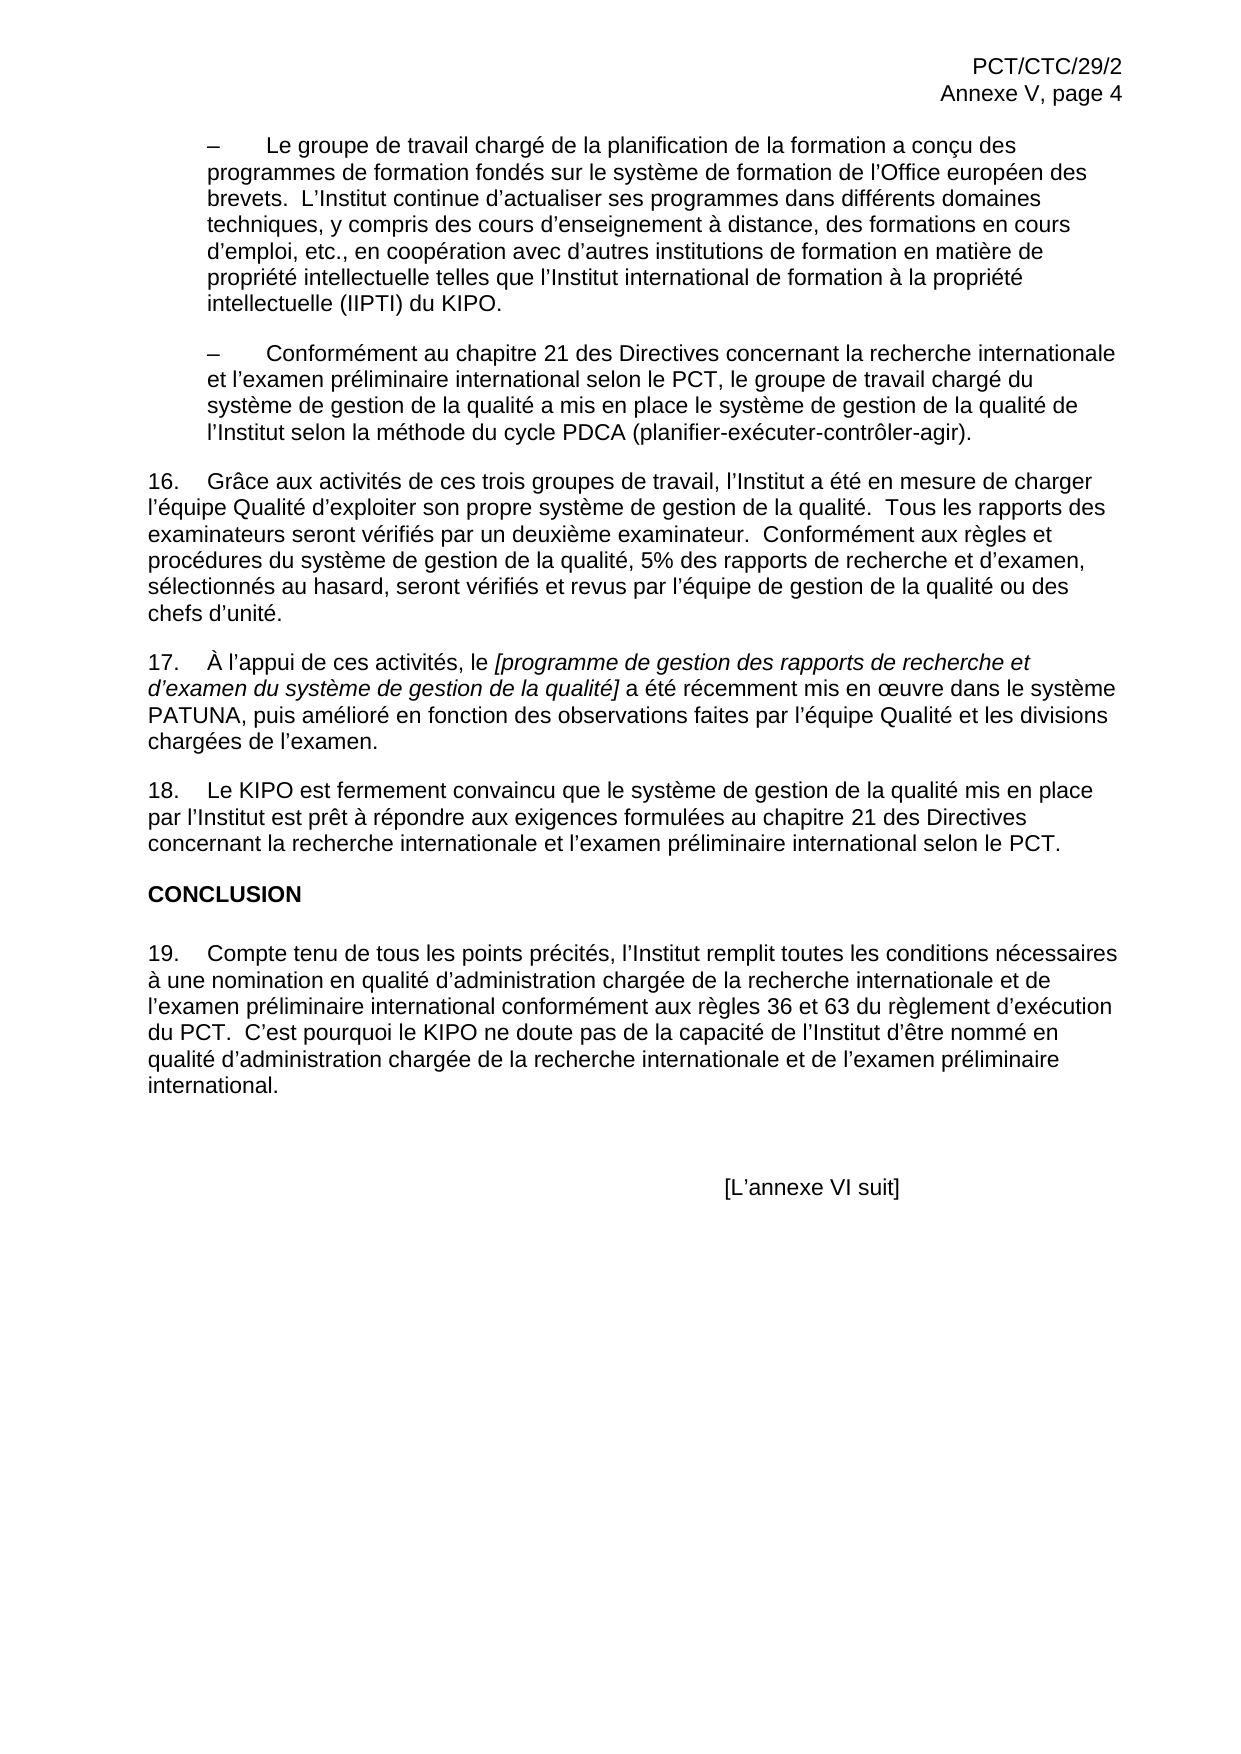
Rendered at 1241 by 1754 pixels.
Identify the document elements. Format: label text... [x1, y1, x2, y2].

list À l’appui de ces activités, le [programme de gestion des rapports de recherche et d’examen du système de gestion de la qualité] a été récemment mis en œuvre dans le système PATUNA, puis amélioré en fonction des observations faites par l’équipe Qualité et les divisions chargées de l’examen. [148, 649, 1122, 754]
list Conformément au chapitre 21 des Directives concernant la recherche internationale et l’examen préliminaire international selon le PCT, le groupe de travail chargé du système de gestion de la qualité a mis en place le système de gestion de la qualité de l’Institut selon la méthode du cycle PDCA (planifier-exécuter-contrôler-agir). [207, 339, 1122, 445]
text [L’annexe VI suit] [724, 1174, 1122, 1200]
list Compte tenu de tous les points précités, l’Institut remplit toutes les conditions nécessaires à une nomination en qualité d’administration chargée de la recherche internationale et de l’examen préliminaire international conformément aux règles 36 et 63 du règlement d’exécution du PCT. C’est pourquoi le KIPO ne doute pas de la capacité de l’Institut d’être nommé en qualité d’administration chargée de la recherche internationale et de l’examen préliminaire international. [148, 940, 1122, 1098]
list Le KIPO est fermement convaincu que le système de gestion de la qualité mis en place par l’Institut est prêt à répondre aux exigences formulées au chapitre 21 des Directives concernant la recherche internationale et l’examen préliminaire international selon le PCT. [148, 777, 1122, 856]
text Conclusion [148, 881, 1122, 908]
list Grâce aux activités de ces trois groupes de travail, l’Institut a été en mesure de charger l’équipe Qualité d’exploiter son propre système de gestion de la qualité. Tous les rapports des examinateurs seront vérifiés par un deuxième examinateur. Conformément aux règles et procédures du système de gestion de la qualité, 5% des rapports de recherche et d’examen, sélectionnés au hasard, seront vérifiés et revus par l’équipe de gestion de la qualité ou des chefs d’unité. [148, 468, 1122, 626]
list Le groupe de travail chargé de la planification de la formation a conçu des programmes de formation fondés sur le système de formation de l’Office européen des brevets. L’Institut continue d’actualiser ses programmes dans différents domaines techniques, y compris des cours d’enseignement à distance, des formations en cours d’emploi, etc., en coopération avec d’autres institutions de formation en matière de propriété intellectuelle telles que l’Institut international de formation à la propriété intellectuelle (IIPTI) du KIPO. [207, 132, 1122, 317]
